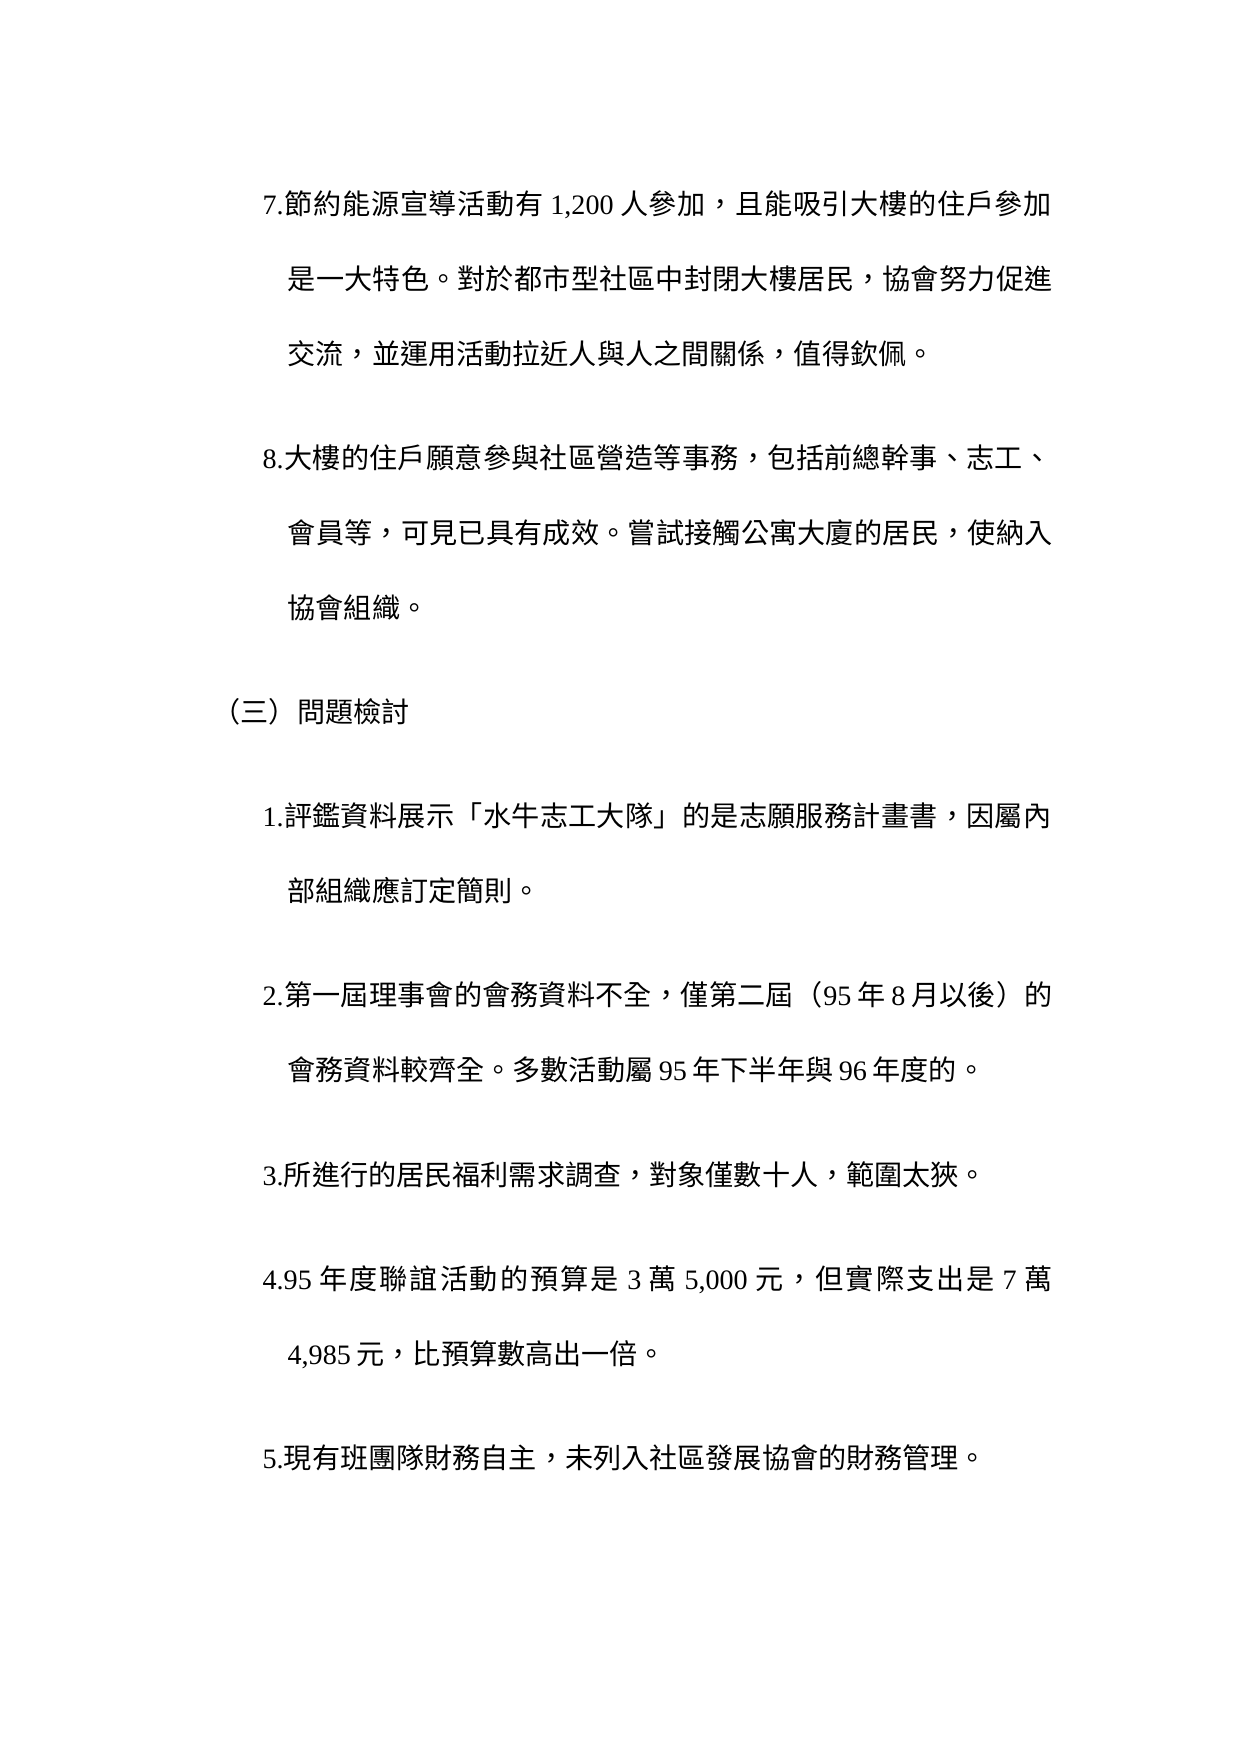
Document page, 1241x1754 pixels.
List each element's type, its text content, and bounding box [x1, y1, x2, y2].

text （三）問題檢討 [187, 673, 1053, 748]
text 7.節約能源宣導活動有1,200人參加，且能吸引大樓的住戶參加是一大特色。對於都市型社區中封閉大樓居民，協會努力促進交流，並運用活動拉近人與人之間關係，值得欽佩。 [262, 164, 1053, 389]
text 8.大樓的住戶願意參與社區營造等事務，包括前總幹事、志工、會員等，可見已具有成效。嘗試接觸公寓大廈的居民，使納入協會組織。 [262, 419, 1053, 644]
text 4.95年度聯誼活動的預算是3萬5,000元，但實際支出是7萬4,985元，比預算數高出一倍。 [262, 1239, 1053, 1389]
text 3.所進行的居民福利需求調查，對象僅數十人，範圍太狹。 [262, 1135, 1053, 1210]
text 2.第一屆理事會的會務資料不全，僅第二屆（95年8月以後）的會務資料較齊全。多數活動屬95年下半年與96年度的。 [262, 956, 1053, 1106]
text 5.現有班團隊財務自主，未列入社區發展協會的財務管理。 [262, 1419, 1053, 1494]
text 1.評鑑資料展示「水牛志工大隊」的是志願服務計畫書，因屬內部組織應訂定簡則。 [262, 777, 1053, 927]
